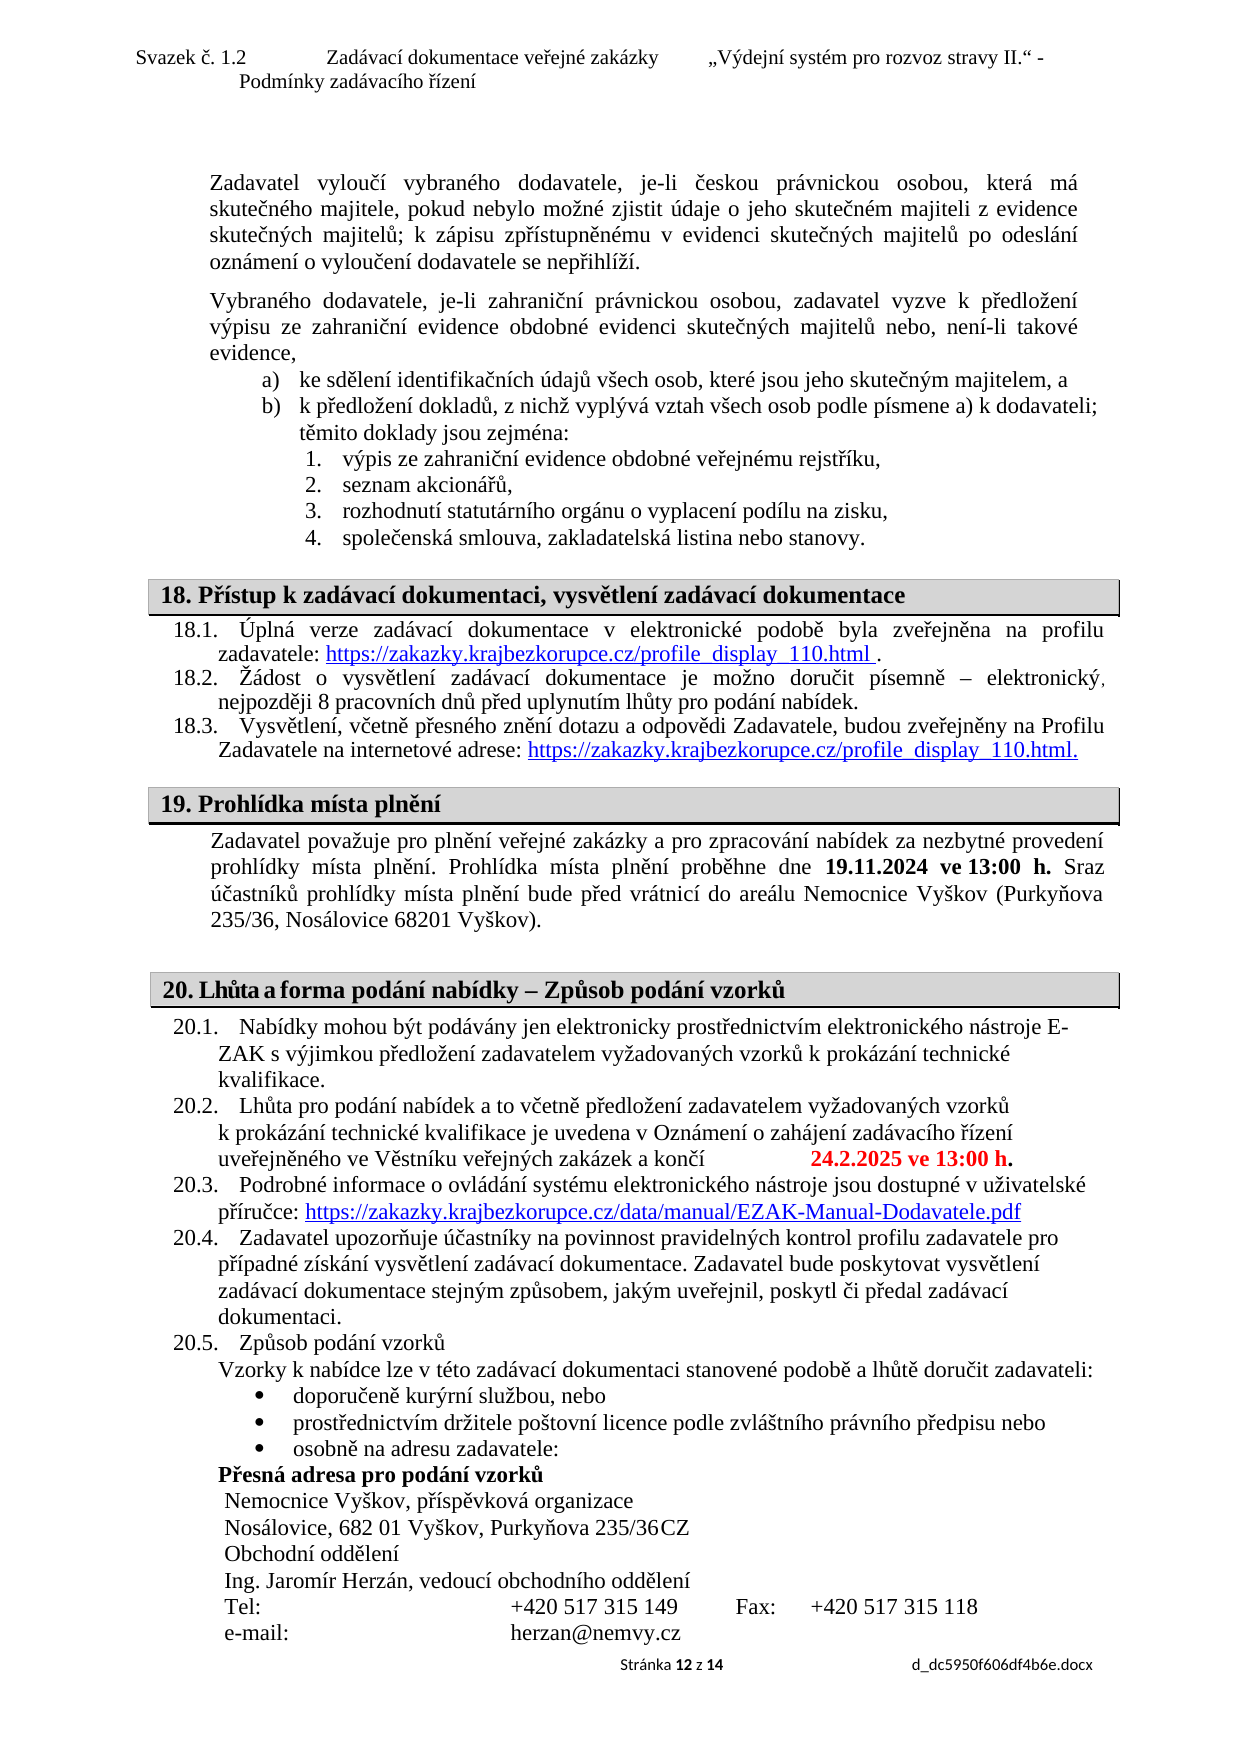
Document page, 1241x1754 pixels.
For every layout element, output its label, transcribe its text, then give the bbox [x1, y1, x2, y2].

text Zadavatel považuje pro plnění veřejné zakázky a pro zpracování nabídek za nezbytné provedení prohlídky místa plnění. Prohlídka místa plnění proběhne dne 19.11.2024 ve 13:00 h. Sraz účastníků prohlídky místa plnění bude před vrátnicí do areálu Nemocnice Vyškov (Purkyňova 235/36, Nosálovice 68201 Vyškov). [210, 827, 1105, 932]
text Tel: +420 517 315 149 Fax: +420 517 315 118 [135, 1593, 1105, 1619]
list Přesná adresa pro podání vzorků [218, 1461, 1105, 1488]
list Žádost o vysvětlení zadávací dokumentace je možno doručit písemně – elektronický, nejpozději 8 pracovních dnů před uplynutím lhůty pro podání nabídek. [173, 666, 1105, 714]
text e-mail: herzan@nemvy.cz [135, 1619, 1105, 1646]
list rozhodnutí statutárního orgánu o vyplacení podílu na zisku, [305, 498, 1105, 524]
list Nabídky mohou být podávány jen elektronicky prostřednictvím elektronického nástroje E-ZAK s výjimkou předložení zadavatelem vyžadovaných vzorků k prokázání technické kvalifikace. [173, 1013, 1105, 1092]
text Nosálovice, 682 01 Vyškov, Purkyňova 235/36 CZ [135, 1514, 1105, 1540]
text Ing. Jaromír Herzán, vedoucí obchodního oddělení [135, 1567, 1105, 1593]
text Obchodní oddělení [135, 1540, 1105, 1567]
list výpis ze zahraniční evidence obdobné veřejnému rejstříku, [305, 445, 1105, 471]
list prostřednictvím držitele poštovní licence podle zvláštního právního předpisu nebo [255, 1408, 1105, 1435]
list doporučeně kurýrní službou, nebo [255, 1382, 1105, 1408]
list osobně na adresu zadavatele: [255, 1435, 1105, 1461]
list Vzorky k nabídce lze v této zadávací dokumentaci stanovené podobě a lhůtě doručit zadavateli: [218, 1356, 1105, 1382]
list Lhůta pro podání nabídek a to včetně předložení zadavatelem vyžadovaných vzorků k prokázání technické kvalifikace je uvedena v Oznámení o zahájení zadávacího řízení uveřejněného ve Věstníku veřejných zakázek a končí 24.2.2025 ve 13:00 h. [173, 1092, 1105, 1171]
list Vybraného dodavatele, je-li zahraniční právnickou osobou, zadavatel vyzve k předložení výpisu ze zahraniční evidence obdobné evidenci skutečných majitelů nebo, není-li takové evidence, [209, 287, 1079, 366]
list Způsob podání vzorků [173, 1329, 1105, 1356]
list Zadavatel vyloučí vybraného dodavatele, je-li českou právnickou osobou, která má skutečného majitele, pokud nebylo možné zjistit údaje o jeho skutečném majiteli z evidence skutečných majitelů; k zápisu zpřístupněnému v evidenci skutečných majitelů po odeslání oznámení o vyloučení dodavatele se nepřihlíží. [209, 169, 1079, 274]
list ke sdělení identifikačních údajů všech osob, které jsou jeho skutečným majitelem, a [262, 366, 1105, 392]
text Nemocnice Vyškov, příspěvková organizace [135, 1488, 1105, 1514]
list seznam akcionářů, [305, 471, 1105, 498]
list společenská smlouva, zakladatelská listina nebo stanovy. [305, 524, 1105, 550]
list k předložení dokladů, z nichž vyplývá vztah všech osob podle písmene a) k dodavateli; těmito doklady jsou zejména: [262, 392, 1105, 445]
list Podrobné informace o ovládání systému elektronického nástroje jsou dostupné v uživatelské příručce: https://zakazky.krajbezkorupce.cz/data/manual/EZAK-Manual-Dodavatele.pdf [173, 1171, 1105, 1224]
list Zadavatel upozorňuje účastníky na povinnost pravidelných kontrol profilu zadavatele pro případné získání vysvětlení zadávací dokumentace. Zadavatel bude poskytovat vysvětlení zadávací dokumentace stejným způsobem, jakým uveřejnil, poskytl či předal zadávací dokumentaci. [173, 1224, 1105, 1329]
list Úplná verze zadávací dokumentace v elektronické podobě byla zveřejněna na profilu zadavatele: https://zakazky.krajbezkorupce.cz/profile_display_110.html . [173, 618, 1105, 666]
list Vysvětlení, včetně přesného znění dotazu a odpovědi Zadavatele, budou zveřejněny na Profilu Zadavatele na internetové adrese: https://zakazky.krajbezkorupce.cz/profile_display_110.html. [173, 714, 1105, 762]
